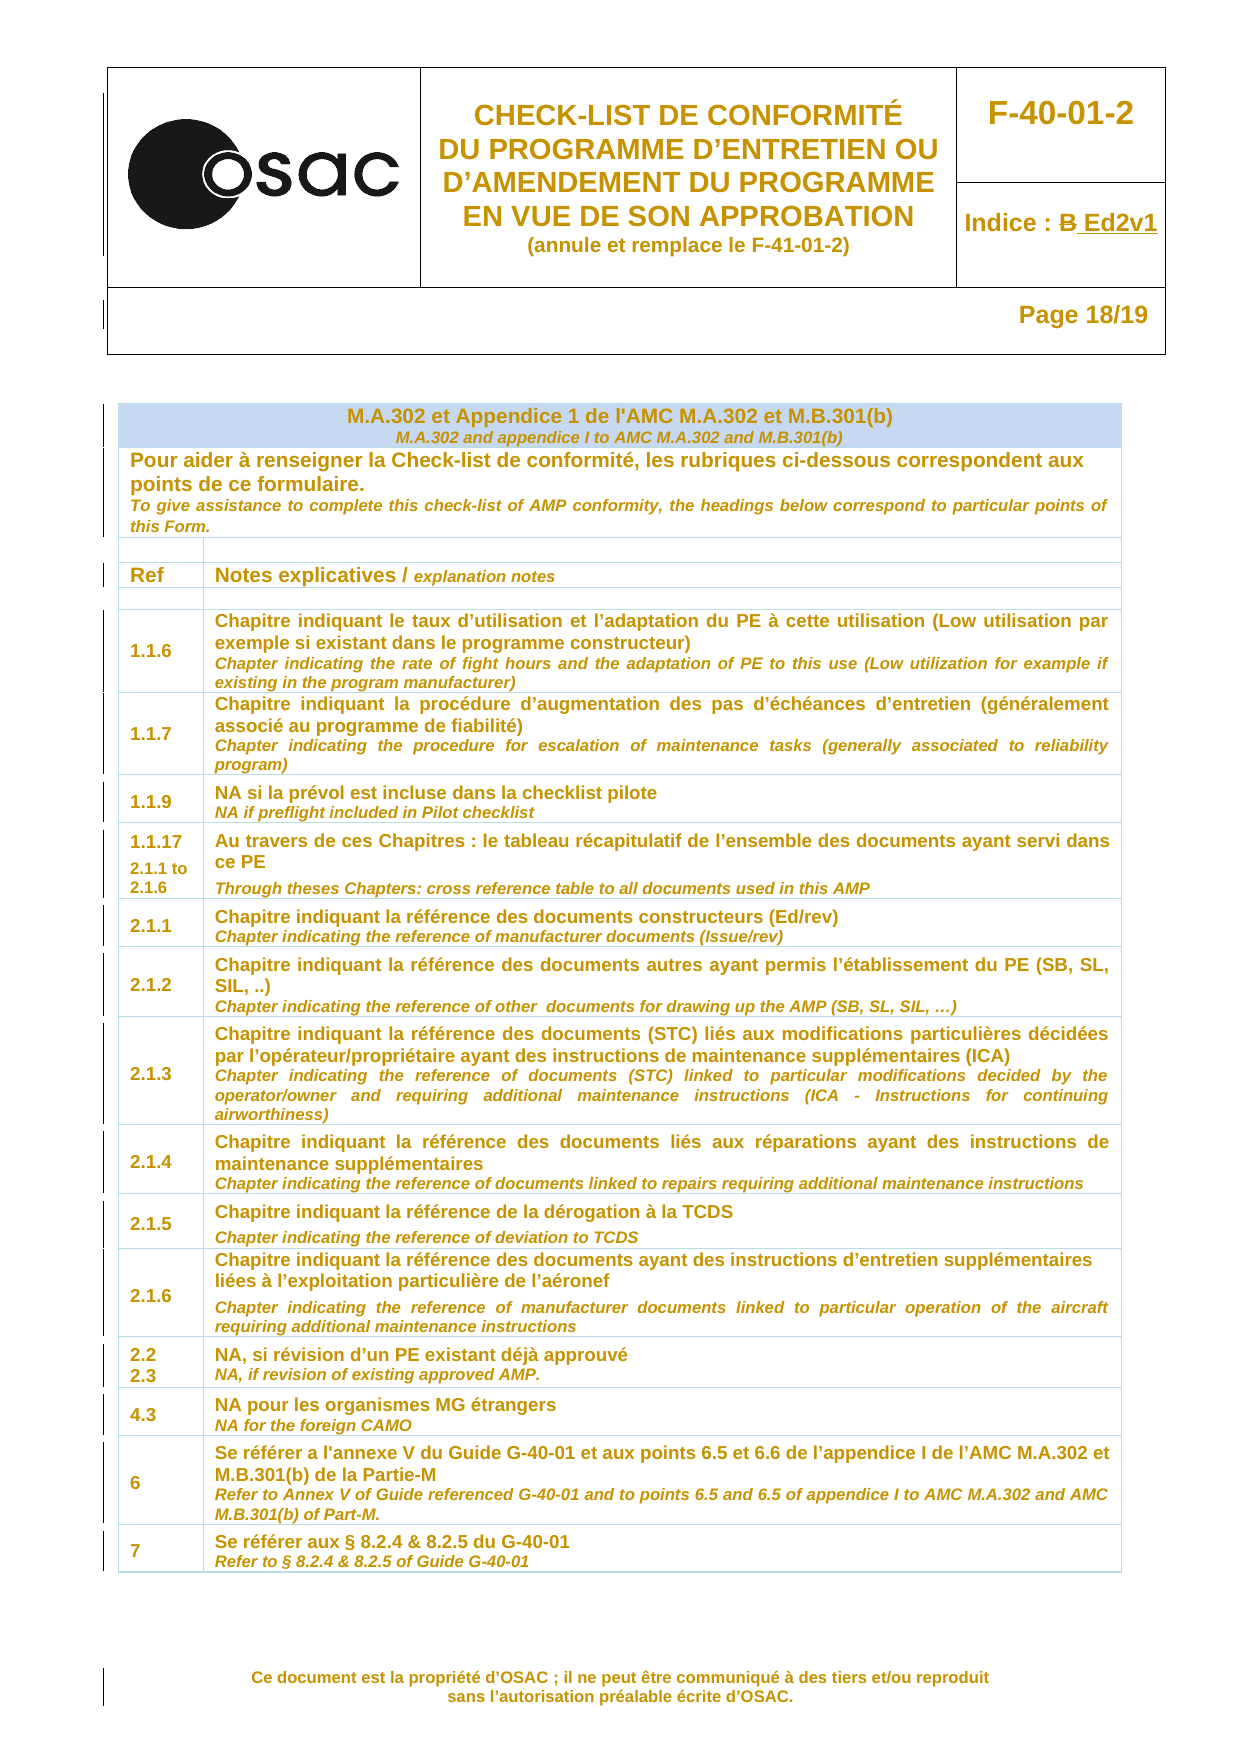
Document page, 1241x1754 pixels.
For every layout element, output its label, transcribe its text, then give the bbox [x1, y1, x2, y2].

table_cell 1.1.17 2.1.1 to 2.1.6 [119, 823, 203, 898]
table_cell Se référer aux § 8.2.4 & 8.2.5 du G-40-01 Refer to § 8.2.4 & 8.2.5 of Guide G-40-01 [204, 1525, 1121, 1571]
table_cell Se référer a l'annexe V du Guide G-40-01 et aux points 6.5 et 6.6 de l’appendice I de l’AMC M.A.302 et M.B.301(b) de la Partie-M Refer to Annex V of Guide referenced G-40-01 and to points 6.5 and 6.5 of appendice I to AMC M.A.302 and AMC M.B.301(b) of Part-M. [204, 1436, 1121, 1523]
table_cell 2.1.1 [119, 899, 203, 946]
table_cell NA pour les organismes MG étrangers NA for the foreign CAMO [204, 1388, 1121, 1435]
table_cell 2.1.4 [119, 1125, 203, 1193]
table_cell 2.1.3 [119, 1017, 203, 1124]
table_cell Chapitre indiquant la référence des documents ayant des instructions d’entretien supplémentaires liées à l’exploitation particulière de l’aéronef Chapter indicating the reference of manufacturer documents linked to particular operation of the aircraft requiring additional maintenance instructions [204, 1249, 1121, 1336]
table_cell [119, 538, 203, 562]
table_cell 2.1.5 [119, 1194, 203, 1247]
table_cell 2.2 2.3 [119, 1337, 203, 1387]
table_cell [204, 538, 1121, 562]
table_cell 6 [119, 1436, 203, 1523]
table_cell 1.1.6 [119, 610, 203, 692]
picture [122, 111, 406, 237]
table_cell Chapitre indiquant le taux d’utilisation et l’adaptation du PE à cette utilisation (Low utilisation par exemple si existant dans le programme constructeur) Chapter indicating the rate of fight hours and the adaptation of PE to this use (Low utilization for example if existing in the program manufacturer) [204, 610, 1121, 692]
table_cell 1.1.7 [119, 693, 203, 774]
table_cell 1.1.9 [119, 775, 203, 822]
table_cell [204, 588, 1121, 609]
table_cell 4.3 [119, 1388, 203, 1435]
table_cell Chapitre indiquant la référence des documents autres ayant permis l’établissement du PE (SB, SL, SIL, ..) Chapter indicating the reference of other documents for drawing up the AMP (SB, SL, SIL, …) [204, 947, 1121, 1016]
table_cell 2.1.2 [119, 947, 203, 1016]
table_cell Chapitre indiquant la référence des documents liés aux réparations ayant des instructions de maintenance supplémentaires Chapter indicating the reference of documents linked to repairs requiring additional maintenance instructions [204, 1125, 1121, 1193]
table_header M.A.302 et Appendice 1 de l'AMC M.A.302 et M.B.301(b) M.A.302 and appendice I to AMC M.A.302 and M.B.301(b) [119, 404, 1121, 447]
table_cell 2.1.6 [119, 1249, 203, 1336]
table_cell Notes explicatives / explanation notes [204, 563, 1121, 587]
table_cell Chapitre indiquant la référence des documents constructeurs (Ed/rev) Chapter indicating the reference of manufacturer documents (Issue/rev) [204, 899, 1121, 946]
table_cell Chapitre indiquant la référence de la dérogation à la TCDS Chapter indicating the reference of deviation to TCDS [204, 1194, 1121, 1247]
table_cell Au travers de ces Chapitres : le tableau récapitulatif de l’ensemble des documents ayant servi dans ce PE Through theses Chapters: cross reference table to all documents used in this AMP [204, 823, 1121, 898]
table_cell Ref [119, 563, 203, 587]
table_cell [119, 588, 203, 609]
table_cell NA si la prévol est incluse dans la checklist pilote NA if preflight included in Pilot checklist [204, 775, 1121, 822]
table_cell 7 [119, 1525, 203, 1571]
table_cell Pour aider à renseigner la Check-list de conformité, les rubriques ci-dessous correspondent aux points de ce formulaire. To give assistance to complete this check-list of AMP conformity, the headings below correspond to particular points of this Form. [119, 448, 1121, 537]
table_cell Chapitre indiquant la référence des documents (STC) liés aux modifications particulières décidées par l’opérateur/propriétaire ayant des instructions de maintenance supplémentaires (ICA) Chapter indicating the reference of documents (STC) linked to particular modifications decided by the operator/owner and requiring additional maintenance instructions (ICA - Instructions for continuing airworthiness) [204, 1017, 1121, 1124]
table_cell Chapitre indiquant la procédure d’augmentation des pas d’échéances d’entretien (généralement associé au programme de fiabilité) Chapter indicating the procedure for escalation of maintenance tasks (generally associated to reliability program) [204, 693, 1121, 774]
table_cell NA, si révision d’un PE existant déjà approuvé NA, if revision of existing approved AMP. [204, 1337, 1121, 1387]
